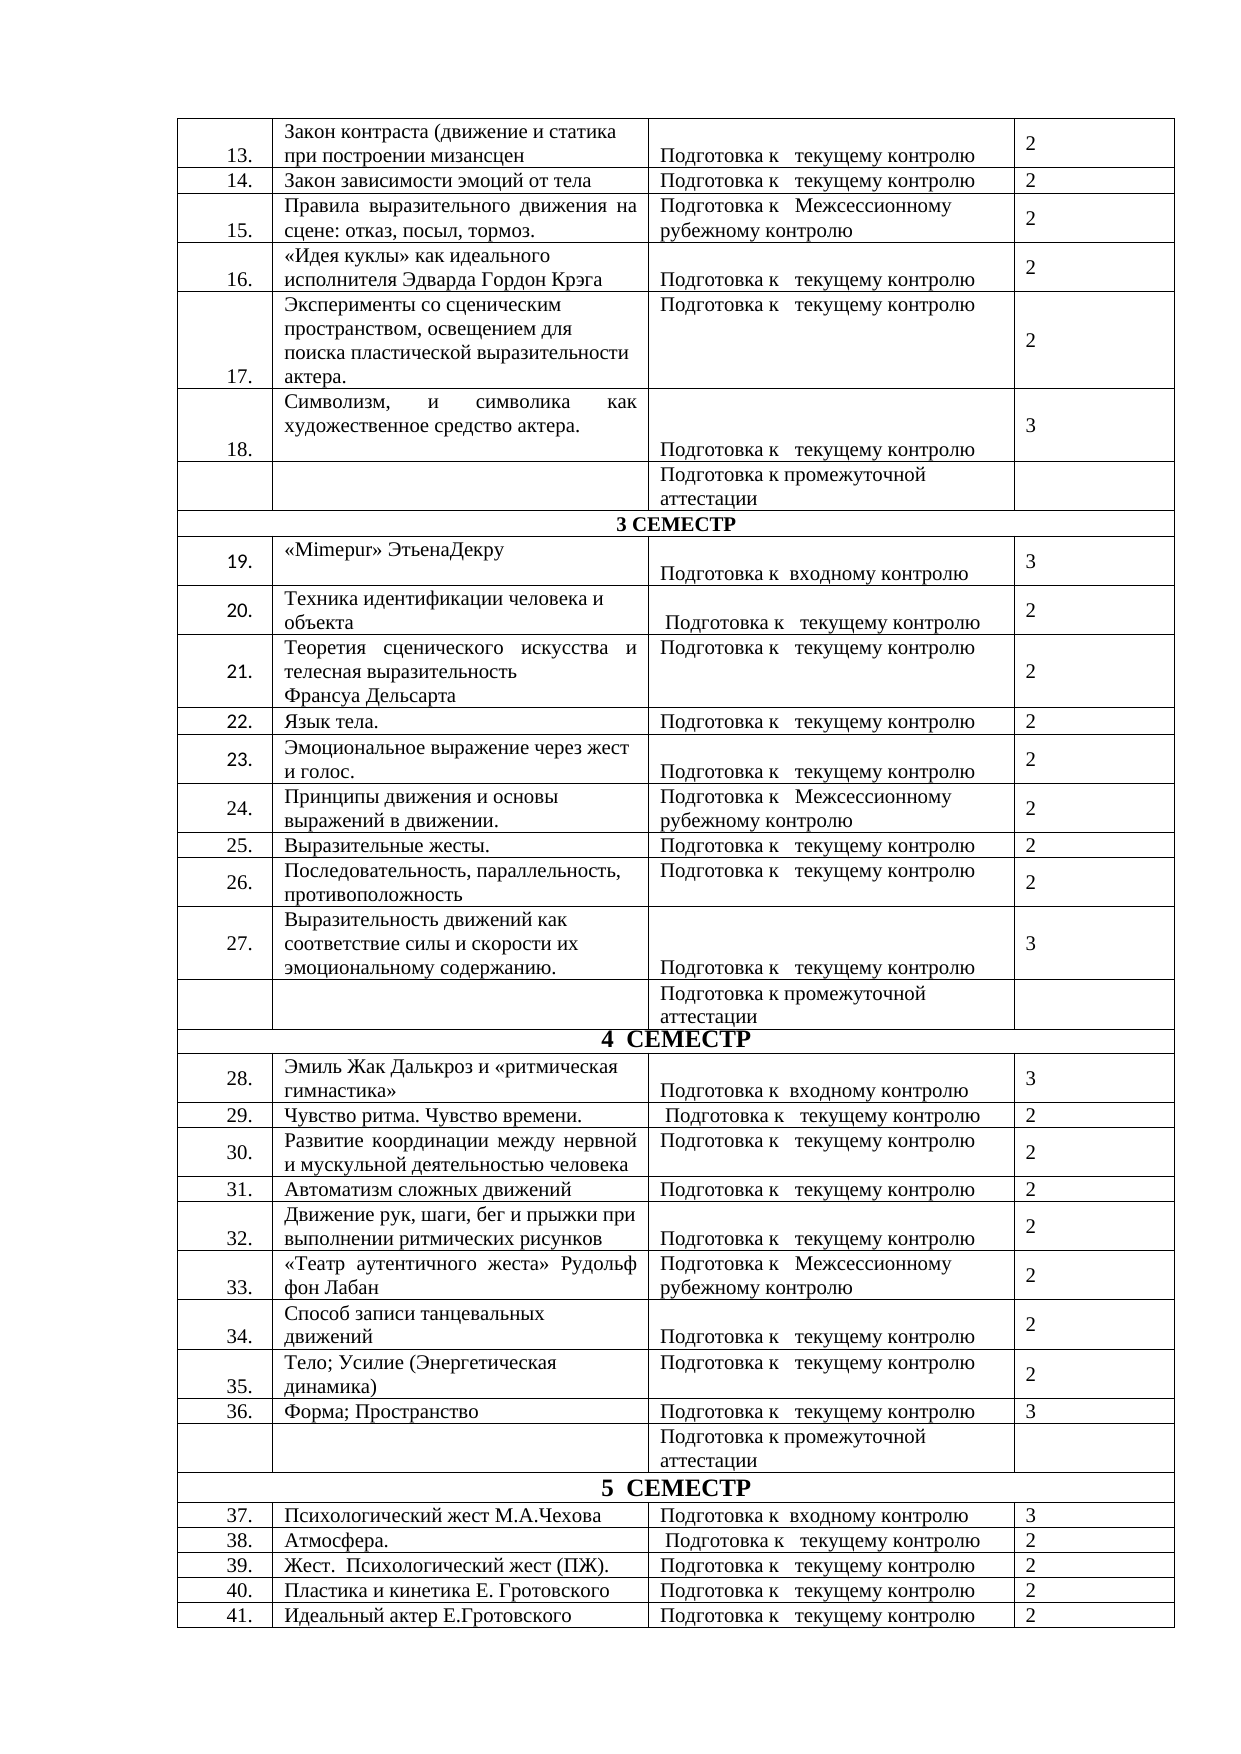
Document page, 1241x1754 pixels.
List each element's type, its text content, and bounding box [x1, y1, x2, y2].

table_cell 2 [1015, 1300, 1174, 1348]
table_cell Язык тела. [273, 708, 648, 733]
table_cell 2 [1015, 735, 1174, 783]
table_cell [178, 168, 272, 192]
table_cell Подготовка к текущему контролю [649, 1553, 1014, 1577]
table_cell 3 [1015, 1503, 1174, 1527]
table_cell 2 [1015, 1202, 1174, 1250]
table_cell [178, 1300, 272, 1348]
table_cell Форма; Пространство [273, 1399, 648, 1423]
table_cell Способ записи танцевальных движений [273, 1300, 648, 1348]
table_cell «Mimepur» ЭтьенаДекру [273, 537, 648, 585]
table_cell Подготовка к текущему контролю [649, 168, 1014, 192]
table_cell Подготовка к текущему контролю [649, 1350, 1014, 1398]
table_cell Закон зависимости эмоций от тела [273, 168, 648, 192]
table_cell [178, 243, 272, 291]
table_cell 2 [1015, 168, 1174, 192]
table_cell [178, 1578, 272, 1602]
table_cell Развитие координации между нервной и мускульной деятельностью человека [273, 1128, 648, 1176]
table_cell 2 [1015, 1128, 1174, 1176]
table_cell 2 [1015, 586, 1174, 634]
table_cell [649, 119, 1014, 167]
table_cell «Театр аутентичного жеста» Рудольф фон Лабан [273, 1251, 648, 1299]
table_cell 2 [1015, 635, 1174, 707]
table_cell Пластика и кинетика Е. Гротовского [273, 1578, 648, 1602]
table_cell 2 [1015, 708, 1174, 733]
table_cell Подготовка к текущему контролю [649, 833, 1014, 857]
table_cell Подготовка к промежуточной аттестации [649, 980, 1014, 1028]
table_cell «Идея куклы» как идеального исполнителя Эдварда Гордон Крэга [273, 243, 648, 291]
table_cell [178, 1202, 272, 1250]
table_cell [178, 1424, 272, 1472]
table_cell Последовательность, параллельность, противоположность [273, 858, 648, 906]
table_cell Чувство ритма. Чувство времени. [273, 1103, 648, 1127]
table_cell Эмиль Жак Далькроз и «ритмическая гимнастика» [273, 1054, 648, 1102]
table_cell Эмоциональное выражение через жест и голос. [273, 735, 648, 783]
table_cell 2 [1015, 1103, 1174, 1127]
table_cell Подготовка к промежуточной аттестации [649, 1424, 1014, 1472]
table_cell [178, 1103, 272, 1127]
table_cell 2 [1015, 1553, 1174, 1577]
table_cell Жест. Психологический жест (ПЖ). [273, 1553, 648, 1577]
table_cell Подготовка к текущему контролю [649, 292, 1014, 388]
table_cell 3 [1015, 1054, 1174, 1102]
table_cell 3 [1015, 907, 1174, 979]
table_cell Эксперименты со сценическим пространством, освещением для поиска пластической выразительности актера. [273, 292, 648, 388]
table_cell Подготовка к текущему контролю [649, 1399, 1014, 1423]
table_cell [1015, 462, 1174, 510]
table_cell 3 [1015, 389, 1174, 461]
table_cell 2 [1015, 1251, 1174, 1299]
table_cell [1015, 980, 1174, 1028]
table_cell Подготовка к промежуточной аттестации [649, 462, 1014, 510]
table_cell Подготовка к текущему контролю [649, 635, 1014, 707]
table_cell Подготовка к текущему контролю [649, 1300, 1014, 1348]
table_cell 2 [1015, 784, 1174, 832]
table_cell [178, 735, 272, 783]
table_cell 2 [1015, 1350, 1174, 1398]
table_cell [178, 1251, 272, 1299]
table_cell [178, 194, 272, 242]
table_cell 2 [1015, 1578, 1174, 1602]
table_cell 2 [1015, 1603, 1174, 1627]
table_cell Психологический жест М.А.Чехова [273, 1503, 648, 1527]
table_cell Подготовка к входному контролю [649, 537, 1014, 585]
table_cell Подготовка к входному контролю [649, 1503, 1014, 1527]
table_cell Тело; Усилие (Энергетическая динамика) [273, 1350, 648, 1398]
table_cell Идеальный актер Е.Гротовского [273, 1603, 648, 1627]
table_cell 3 СЕМЕСТР [178, 511, 1174, 536]
table_cell Принципы движения и основы выражений в движении. [273, 784, 648, 832]
table_cell 5 СЕМЕСТР [178, 1473, 1174, 1502]
table_cell Подготовка к входному контролю [649, 1054, 1014, 1102]
table_cell Подготовка к текущему контролю [649, 1603, 1014, 1627]
table_cell Подготовка к текущему контролю [649, 907, 1014, 979]
table_cell Подготовка к текущему контролю [649, 1128, 1014, 1176]
table_cell Подготовка к текущему контролю [649, 389, 1014, 461]
table_cell 4 СЕМЕСТР [178, 1030, 1174, 1052]
table_cell Правила выразительного движения на сцене: отказ, посыл, тормоз. [273, 194, 648, 242]
table_cell [178, 1054, 272, 1102]
table_cell [178, 1503, 272, 1527]
table_cell 2 [1015, 858, 1174, 906]
table_cell Подготовка к текущему контролю [649, 1202, 1014, 1250]
table_cell 3 [1015, 1399, 1174, 1423]
table_cell 2 [1015, 292, 1174, 388]
table_cell Подготовка к текущему контролю [649, 1103, 1014, 1127]
table_cell [178, 708, 272, 733]
table_cell Подготовка к текущему контролю [649, 1528, 1014, 1552]
table_cell Автоматизм сложных движений [273, 1177, 648, 1201]
table_cell 2 [1015, 833, 1174, 857]
table_cell Выразительность движений как соответствие силы и скорости их эмоциональному содержанию. [273, 907, 648, 979]
table_cell [178, 833, 272, 857]
table_cell Подготовка к текущему контролю [649, 1578, 1014, 1602]
table_cell [178, 1553, 272, 1577]
table_cell [178, 586, 272, 634]
table_cell [273, 1424, 648, 1472]
table_cell 2 [1015, 243, 1174, 291]
table_cell [178, 1177, 272, 1201]
table_cell [178, 1603, 272, 1627]
table_cell Теоретия сценического искусства и телесная выразительность Франсуа Дельсарта [273, 635, 648, 707]
table_cell Выразительные жесты. [273, 833, 648, 857]
table_cell 2 [1015, 194, 1174, 242]
table_cell [178, 1128, 272, 1176]
table_cell Движение рук, шаги, бег и прыжки при выполнении ритмических рисунков [273, 1202, 648, 1250]
table_cell [178, 858, 272, 906]
table_cell Закон контраста (движение и статика при построении мизансцен [273, 119, 648, 167]
table_cell [178, 389, 272, 461]
table_cell [178, 980, 272, 1028]
table_cell Подготовка к Межсессионному рубежному контролю [649, 1251, 1014, 1299]
table_cell Подготовка к Межсессионному рубежному контролю [649, 784, 1014, 832]
table_cell [273, 462, 648, 510]
table_cell [178, 635, 272, 707]
table_cell [178, 292, 272, 388]
table_cell [178, 462, 272, 510]
table_cell Подготовка к текущему контролю [649, 735, 1014, 783]
table_cell Подготовка к Межсессионному рубежному контролю [649, 194, 1014, 242]
table_cell Атмосфера. [273, 1528, 648, 1552]
table_cell Подготовка к текущему контролю [649, 243, 1014, 291]
table_cell [178, 1528, 272, 1552]
table_cell [273, 980, 648, 1028]
table_cell Символизм, и символика как художественное средство актера. [273, 389, 648, 461]
table_cell [178, 784, 272, 832]
table_cell 2 [1015, 119, 1174, 167]
table_cell Подготовка к текущему контролю [649, 586, 1014, 634]
table_cell 2 [1015, 1528, 1174, 1552]
table_cell [178, 1350, 272, 1398]
table_cell 3 [1015, 537, 1174, 585]
table_cell [178, 119, 272, 167]
table_cell Подготовка к текущему контролю [649, 1177, 1014, 1201]
table_cell Техника идентификации человека и объекта [273, 586, 648, 634]
table_cell Подготовка к текущему контролю [649, 858, 1014, 906]
table_cell [1015, 1424, 1174, 1472]
table_cell Подготовка к текущему контролю [649, 708, 1014, 733]
table_cell [178, 1399, 272, 1423]
table_cell 2 [1015, 1177, 1174, 1201]
table_cell [178, 907, 272, 979]
table_cell [178, 537, 272, 585]
